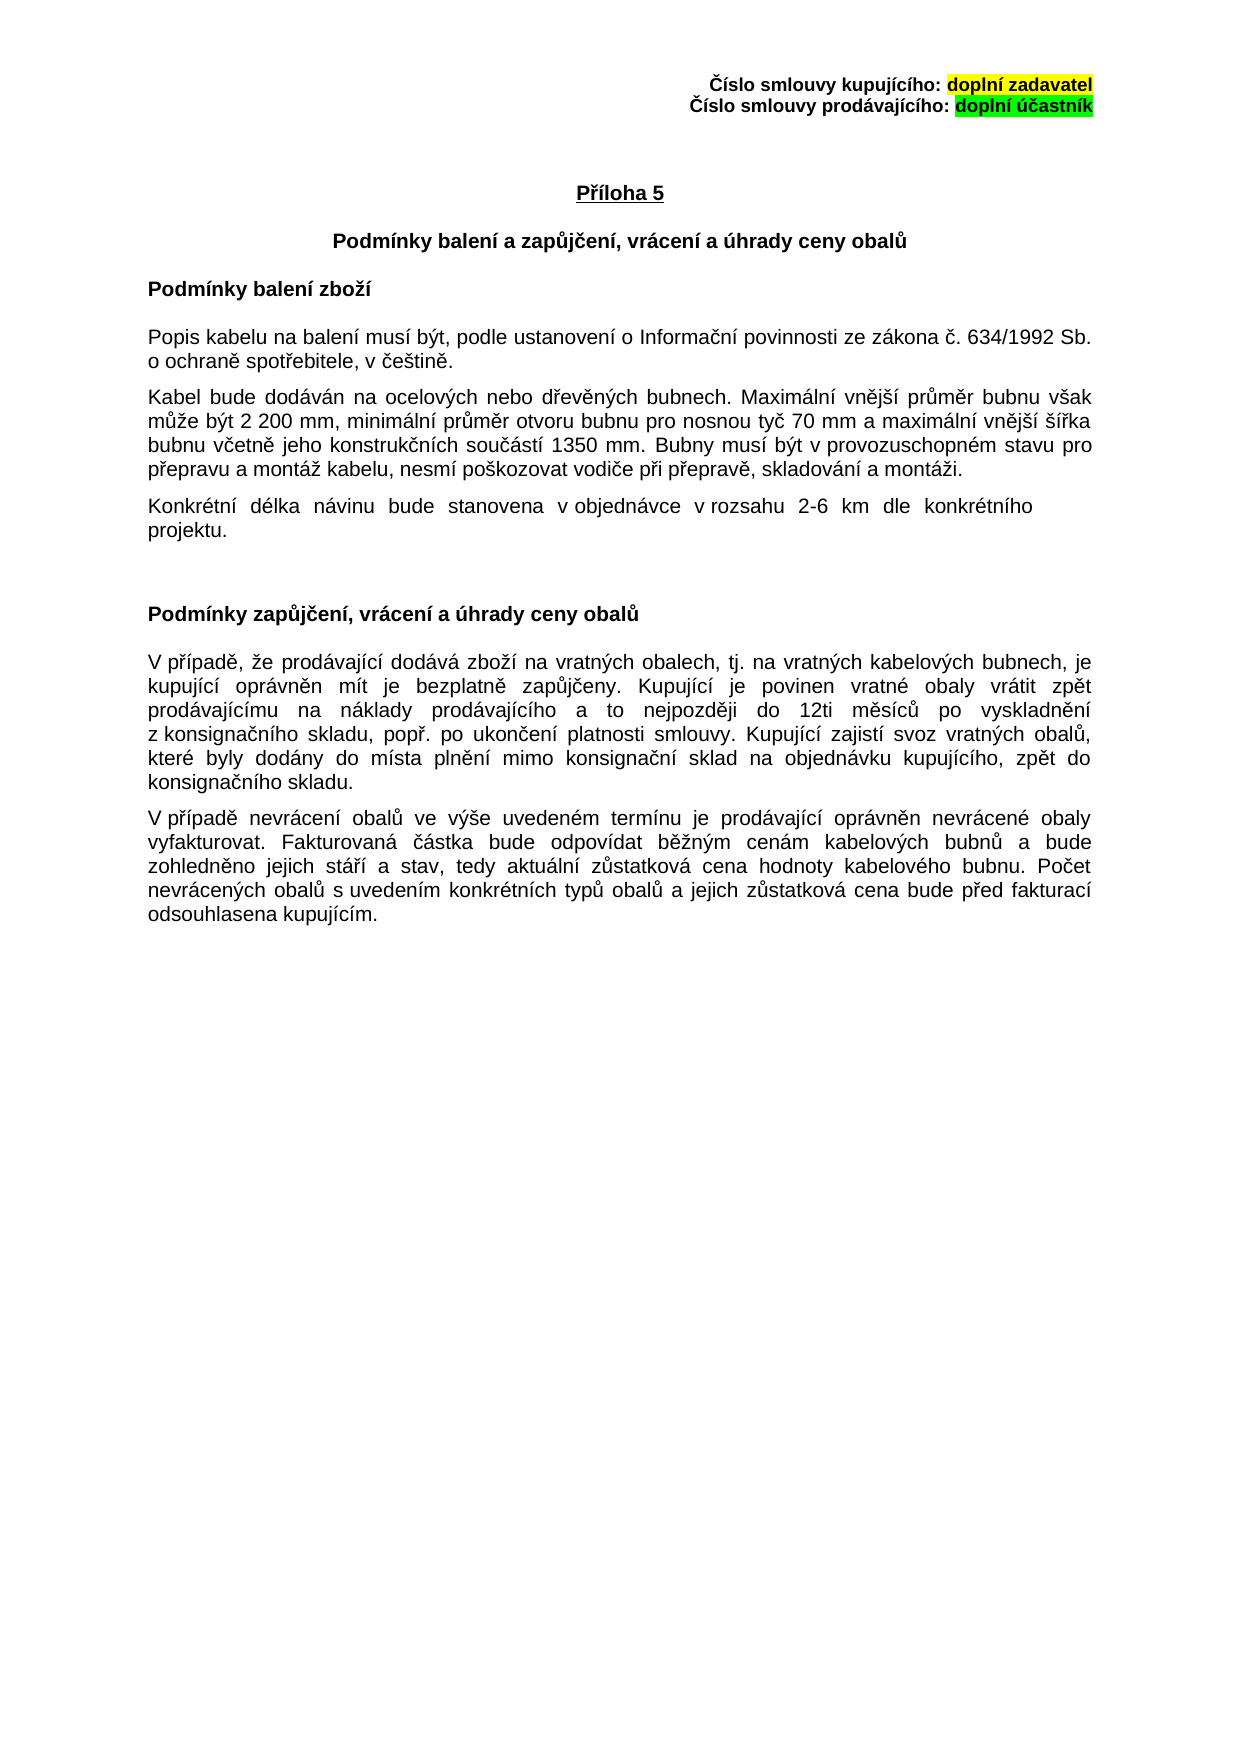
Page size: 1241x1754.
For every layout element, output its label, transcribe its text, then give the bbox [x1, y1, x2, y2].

text V případě nevrácení obalů ve výše uvedeném termínu je prodávající oprávněn nevrácené obaly vyfakturovat. Fakturovaná částka bude odpovídat běžným cenám kabelových bubnů a bude zohledněno jejich stáří a stav, tedy aktuální zůstatková cena hodnoty kabelového bubnu. Počet nevrácených obalů s uvedením konkrétních typů obalů a jejich zůstatková cena bude před fakturací odsouhlasena kupujícím. [148, 806, 1093, 926]
text Popis kabelu na balení musí být, podle ustanovení o Informační povinnosti ze zákona č. 634/1992 Sb. o ochraně spotřebitele, v češtině. [148, 325, 1093, 373]
text V případě, že prodávající dodává zboží na vratných obalech, tj. na vratných kabelových bubnech, je kupující oprávněn mít je bezplatně zapůjčeny. Kupující je povinen vratné obaly vrátit zpět prodávajícímu na náklady prodávajícího a to nejpozději do 12ti měsíců po vyskladnění z konsignačního skladu, popř. po ukončení platnosti smlouvy. Kupující zajistí svoz vratných obalů, které byly dodány do místa plnění mimo konsignační sklad na objednávku kupujícího, zpět do konsignačního skladu. [148, 650, 1093, 793]
text Kabel bude dodáván na ocelových nebo dřevěných bubnech. Maximální vnější průměr bubnu však může být 2 200 mm, minimální průměr otvoru bubnu pro nosnou tyč 70 mm a maximální vnější šířka bubnu včetně jeho konstrukčních součástí 1350 mm. Bubny musí být v provozuschopném stavu pro přepravu a montáž kabelu, nesmí poškozovat vodiče při přepravě, skladování a montáži. [148, 385, 1093, 481]
text Příloha 5 [148, 181, 1093, 205]
text Podmínky zapůjčení, vrácení a úhrady ceny obalů [148, 602, 1093, 626]
text Konkrétní délka návinu bude stanovena v objednávce v rozsahu 2-6 km dle konkrétního projektu. [148, 493, 1033, 541]
text Podmínky balení zboží [148, 277, 1093, 301]
text Podmínky balení a zapůjčení, vrácení a úhrady ceny obalů [148, 229, 1093, 253]
